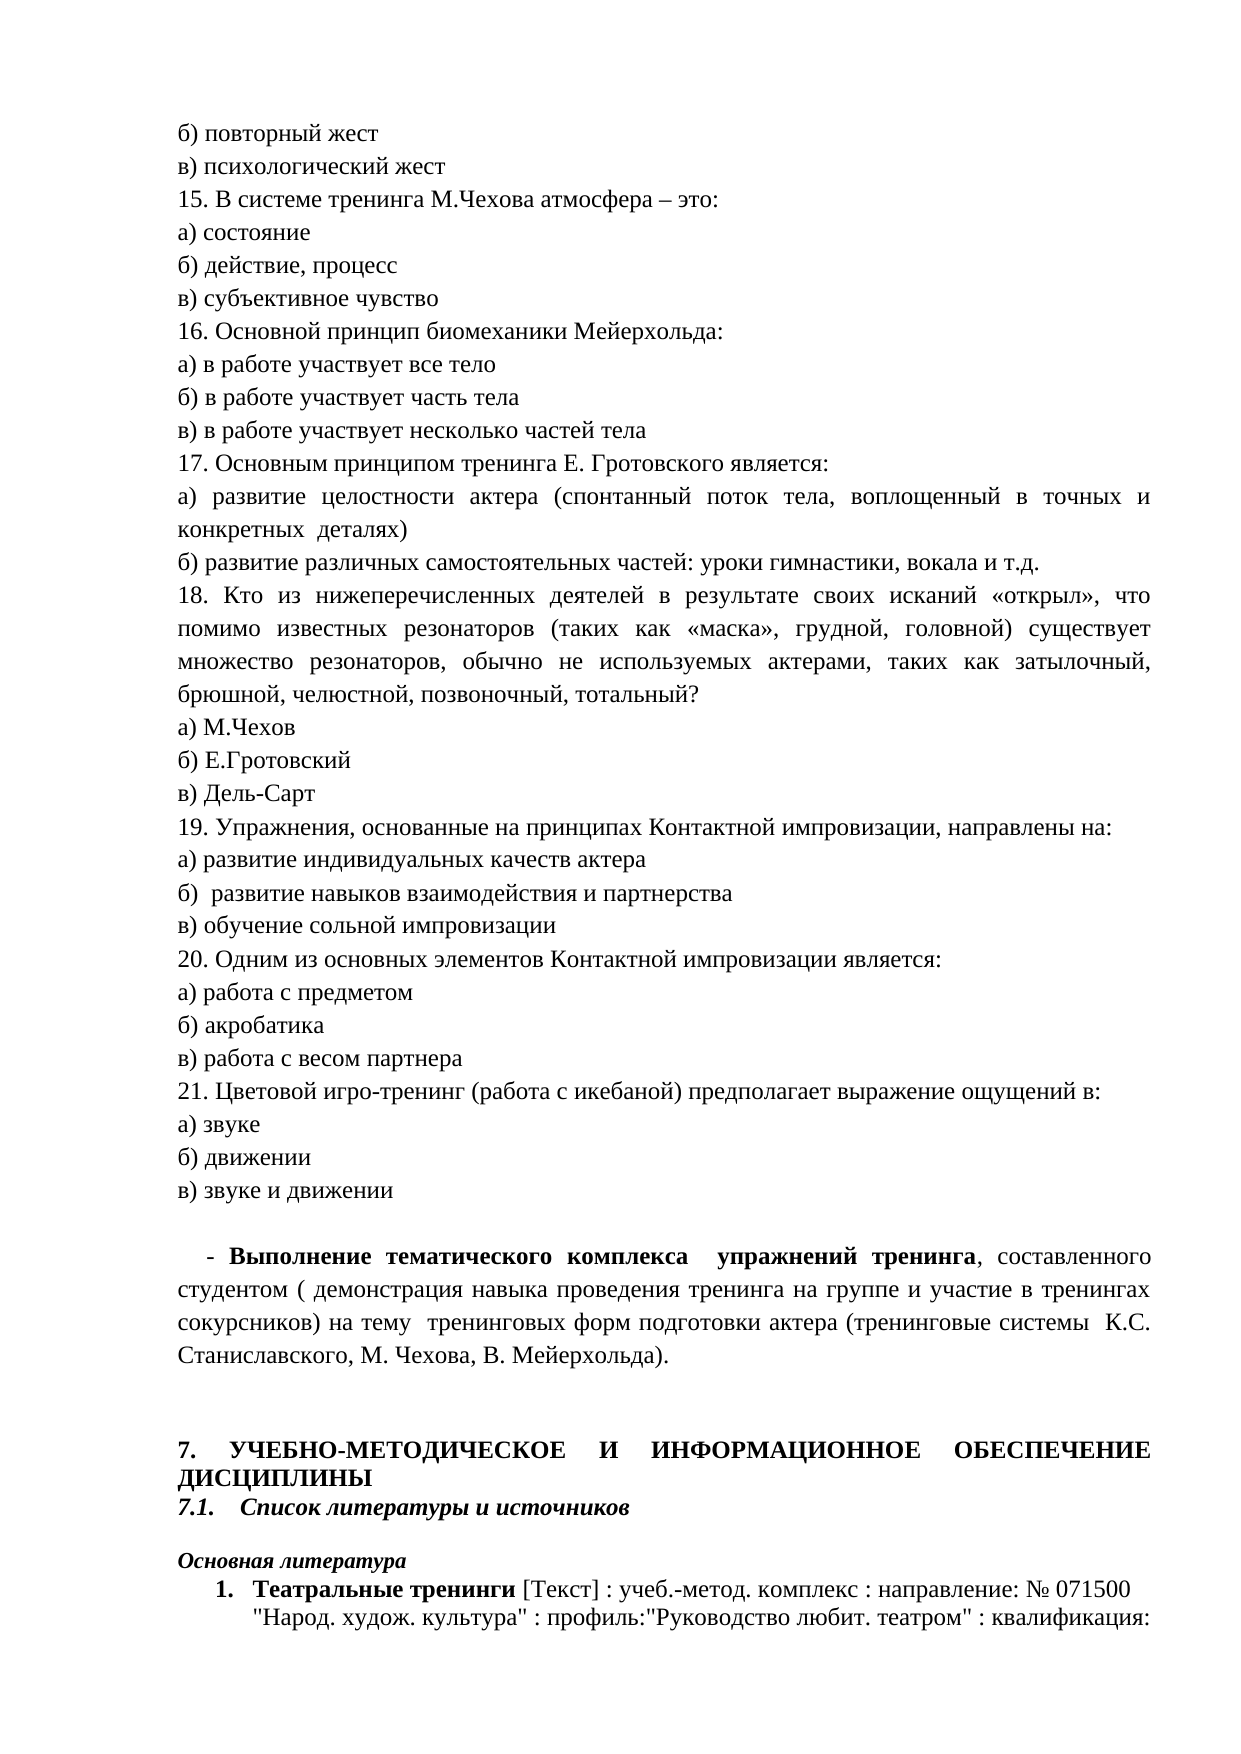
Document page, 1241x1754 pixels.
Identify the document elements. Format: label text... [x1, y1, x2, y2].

text б) развитие различных самостоятельных частей: уроки гимнастики, вокала и т.д. [177, 547, 1152, 576]
text а) работа с предметом [177, 977, 1152, 1005]
text б) акробатика [177, 1010, 1152, 1038]
text б) движении [177, 1142, 1152, 1171]
text в) в работе участвует несколько частей тела [177, 415, 1152, 444]
text а) в работе участвует все тело [177, 349, 1152, 378]
text 19. Упражнения, основанные на принципах Контактной импровизации, направлены на: [177, 812, 1152, 840]
text 20. Одним из основных элементов Контактной импровизации является: [177, 944, 1152, 972]
text 7.1. Список литературы и источников [177, 1492, 1152, 1521]
text а) развитие целостности актера (спонтанный поток тела, воплощенный в точных и конкретных деталях) [177, 481, 1152, 543]
text б) Е.Гротовский [177, 746, 1152, 774]
text а) М.Чехов [177, 712, 1152, 741]
text в) психологический жест [177, 151, 1152, 180]
text в) Дель-Сарт [177, 778, 1152, 807]
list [215, 1574, 1152, 1631]
text 21. Цветовой игро-тренинг (работа с икебаной) предполагает выражение ощущений в: [177, 1076, 1152, 1104]
text б) действие, процесс [177, 250, 1152, 279]
text в) звуке и движении [177, 1175, 1152, 1203]
text - Выполнение тематического комплекса упражнений тренинга, составленного студентом ( демонстрация навыка проведения тренинга на группе и участие в тренингах сокурсников) на тему тренинговых форм подготовки актера (тренинговые системы К.С. Станиславского, М. Чехова, В. Мейерхольда). [177, 1241, 1152, 1369]
text 18. Кто из нижеперечисленных деятелей в результате своих исканий «открыл», что помимо известных резонаторов (таких как «маска», грудной, головной) существует множество резонаторов, обычно не используемых актерами, таких как затылочный, брюшной, челюстной, позвоночный, тотальный? [177, 580, 1152, 708]
text в) субъективное чувство [177, 283, 1152, 312]
text а) состояние [177, 217, 1152, 246]
text 16. Основной принцип биомеханики Мейерхольда: [177, 316, 1152, 345]
text Основная литература [177, 1547, 1152, 1574]
text б) повторный жест [177, 118, 1152, 147]
text 15. В системе тренинга М.Чехова атмосфера – это: [177, 184, 1152, 213]
text 7. УЧЕБНО-МЕТОДИЧЕСКОЕ И ИНФОРМАЦИОННОЕ ОБЕСПЕЧЕНИЕ ДИСЦИПЛИНЫ [177, 1435, 1152, 1492]
text б) развитие навыков взаимодействия и партнерства [177, 878, 1152, 906]
text в) работа с весом партнера [177, 1043, 1152, 1071]
text в) обучение сольной импровизации [177, 911, 1152, 939]
text а) звуке [177, 1109, 1152, 1137]
text б) в работе участвует часть тела [177, 382, 1152, 411]
text а) развитие индивидуальных качеств актера [177, 844, 1152, 873]
text 17. Основным принципом тренинга Е. Гротовского является: [177, 448, 1152, 477]
